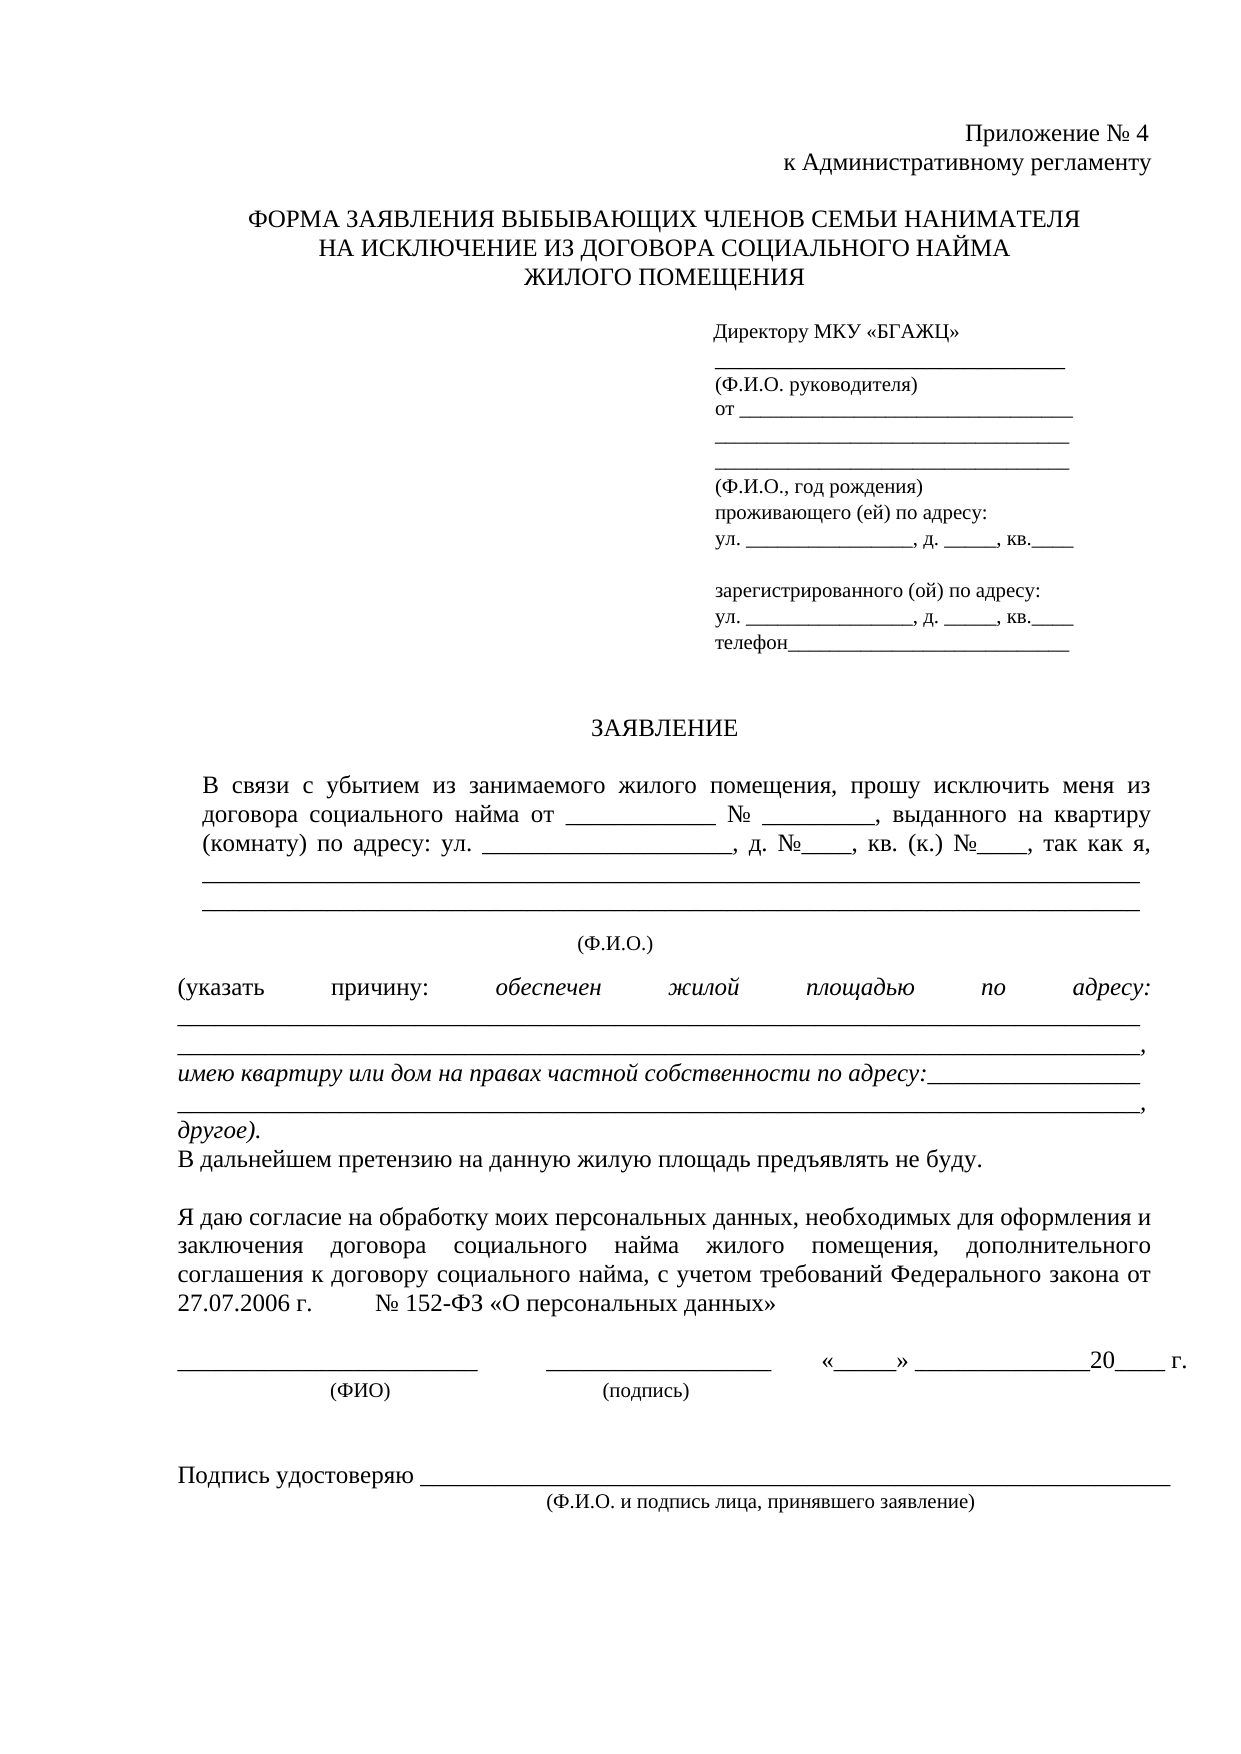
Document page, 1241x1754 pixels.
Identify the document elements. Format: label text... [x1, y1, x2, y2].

text (указать причину: обеспечен жилой площадью по адресу: _____________________________________________________________________________ [177, 972, 1152, 1029]
text ул. ________________, д. _____, кв.____ телефон___________________________ [715, 604, 1152, 654]
text (Ф.И.О. руководителя) [177, 372, 1152, 396]
text Директору МКУ «БГАЖЦ» [177, 319, 1152, 343]
text зарегистрированного (ой) по адресу: [715, 578, 1152, 602]
text ____________________________ [177, 343, 1152, 372]
text В дальнейшем претензию на данную жилую площадь предъявлять не буду. [177, 1144, 1152, 1173]
text ЗАЯВЛЕНИЕ [177, 713, 1152, 742]
text _____________________________________________________________________________, имею квартиру или дом на правах частной собственности по адресу:_________________ [177, 1029, 1152, 1087]
text ФОРМА ЗАЯВЛЕНИЯ ВЫБЫВАЮЩИХ ЧЛЕНОВ СЕМЬИ НАНИМАТЕЛЯ [177, 204, 1152, 233]
text Приложение № 4 [177, 118, 1152, 147]
text ЖИЛОГО ПОМЕЩЕНИЯ [177, 262, 1152, 291]
text от ________________________________ [715, 396, 1152, 420]
text Я даю согласие на обработку моих персональных данных, необходимых для оформления и заключения договора социального найма жилого помещения, дополнительного соглашения к договору социального найма, с учетом требований Федерального закона от 27.07.2006 г. № 152-ФЗ «О персональных данных» [177, 1202, 1152, 1317]
text В связи с убытием из занимаемого жилого помещения, прошу исключить меня из договора социального найма от ____________ № _________, выданного на квартиру (комнату) по адресу: ул. ____________________, д. №____, кв. (к.) №____, так как я, ______________________________________________________________________________________________________________________________________________________ [202, 771, 1152, 914]
text (Ф.И.О.) [202, 931, 1152, 955]
text Подпись удостоверяю ____________________________________________________________ [177, 1461, 1190, 1489]
text к Административному регламенту [177, 147, 1152, 176]
text ул. ________________, д. _____, кв.____ [715, 526, 1152, 550]
text __________________________________ (Ф.И.О., год рождения) [715, 448, 1152, 498]
text (Ф.И.О. и подпись лица, принявшего заявление) [472, 1489, 1152, 1513]
text проживающего (ей) по адресу: [715, 500, 1152, 524]
text __________________________________ [715, 422, 1152, 446]
text _____________________________________________________________________________, другое). [177, 1087, 1152, 1144]
text НА ИСКЛЮЧЕНИЕ ИЗ ДОГОВОРА СОЦИАЛЬНОГО НАЙМА [177, 233, 1152, 262]
text ________________________ __________________ «_____» ______________20____ г. (ФИО) (подпись) [177, 1346, 1190, 1403]
